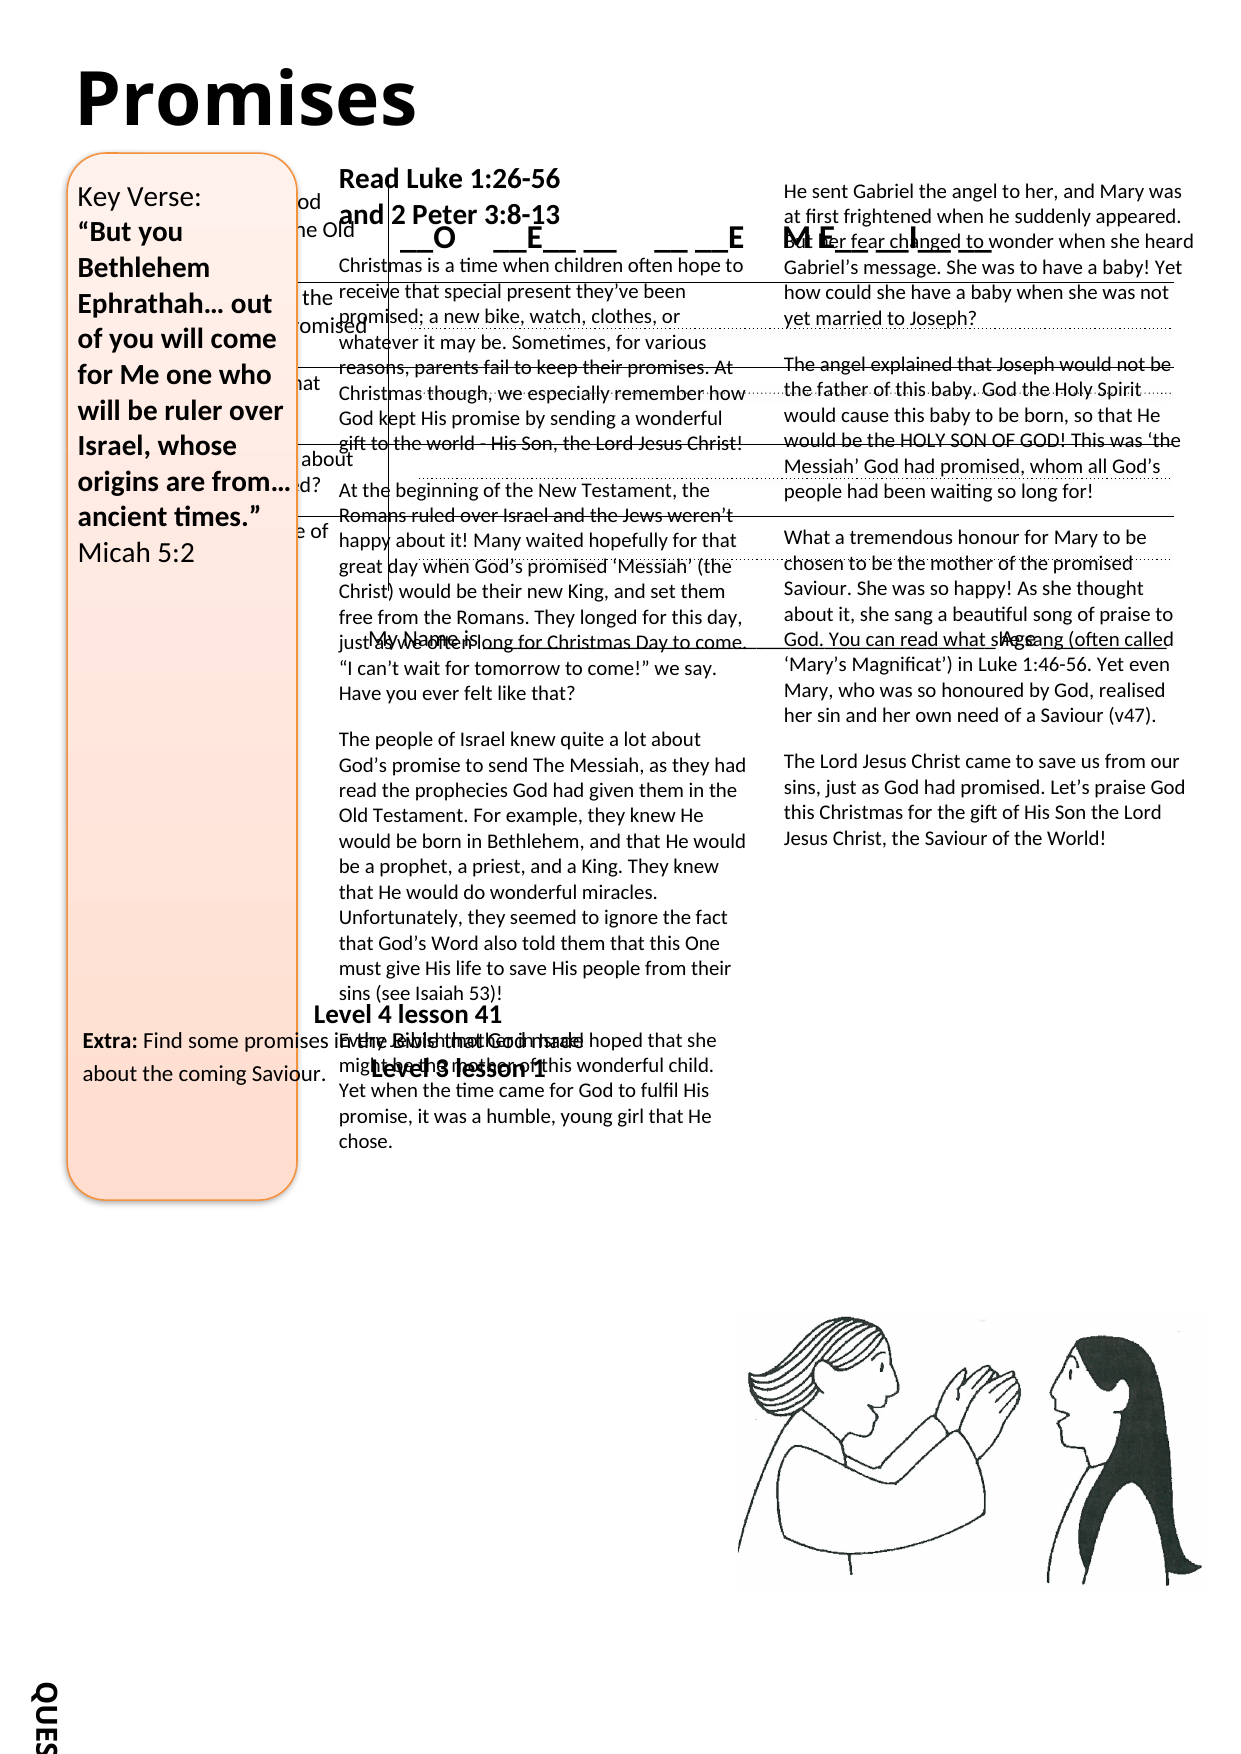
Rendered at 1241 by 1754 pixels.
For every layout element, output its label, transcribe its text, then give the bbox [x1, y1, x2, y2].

table_cell 5. What was the purpose of Christ’s coming? [302, 517, 388, 591]
table_cell 3. Who did Gabriel say that Mary’s baby would be? [302, 368, 388, 444]
table_cell [389, 517, 1174, 591]
table_header __O __E__ __ __ __E M E__ __I__ __ [389, 176, 1174, 282]
table_cell [389, 283, 1174, 367]
table_cell 4. What did Mary realise about herself, and her own need? [302, 445, 388, 516]
table_cell [389, 445, 1174, 516]
table_header 1. What promise had God made many times in the Old Testament? [298, 176, 388, 282]
table_cell [389, 368, 1174, 444]
picture [737, 1316, 1211, 1593]
table_cell 2. What four things did the Jews know about the promised Messiah? [302, 283, 388, 367]
